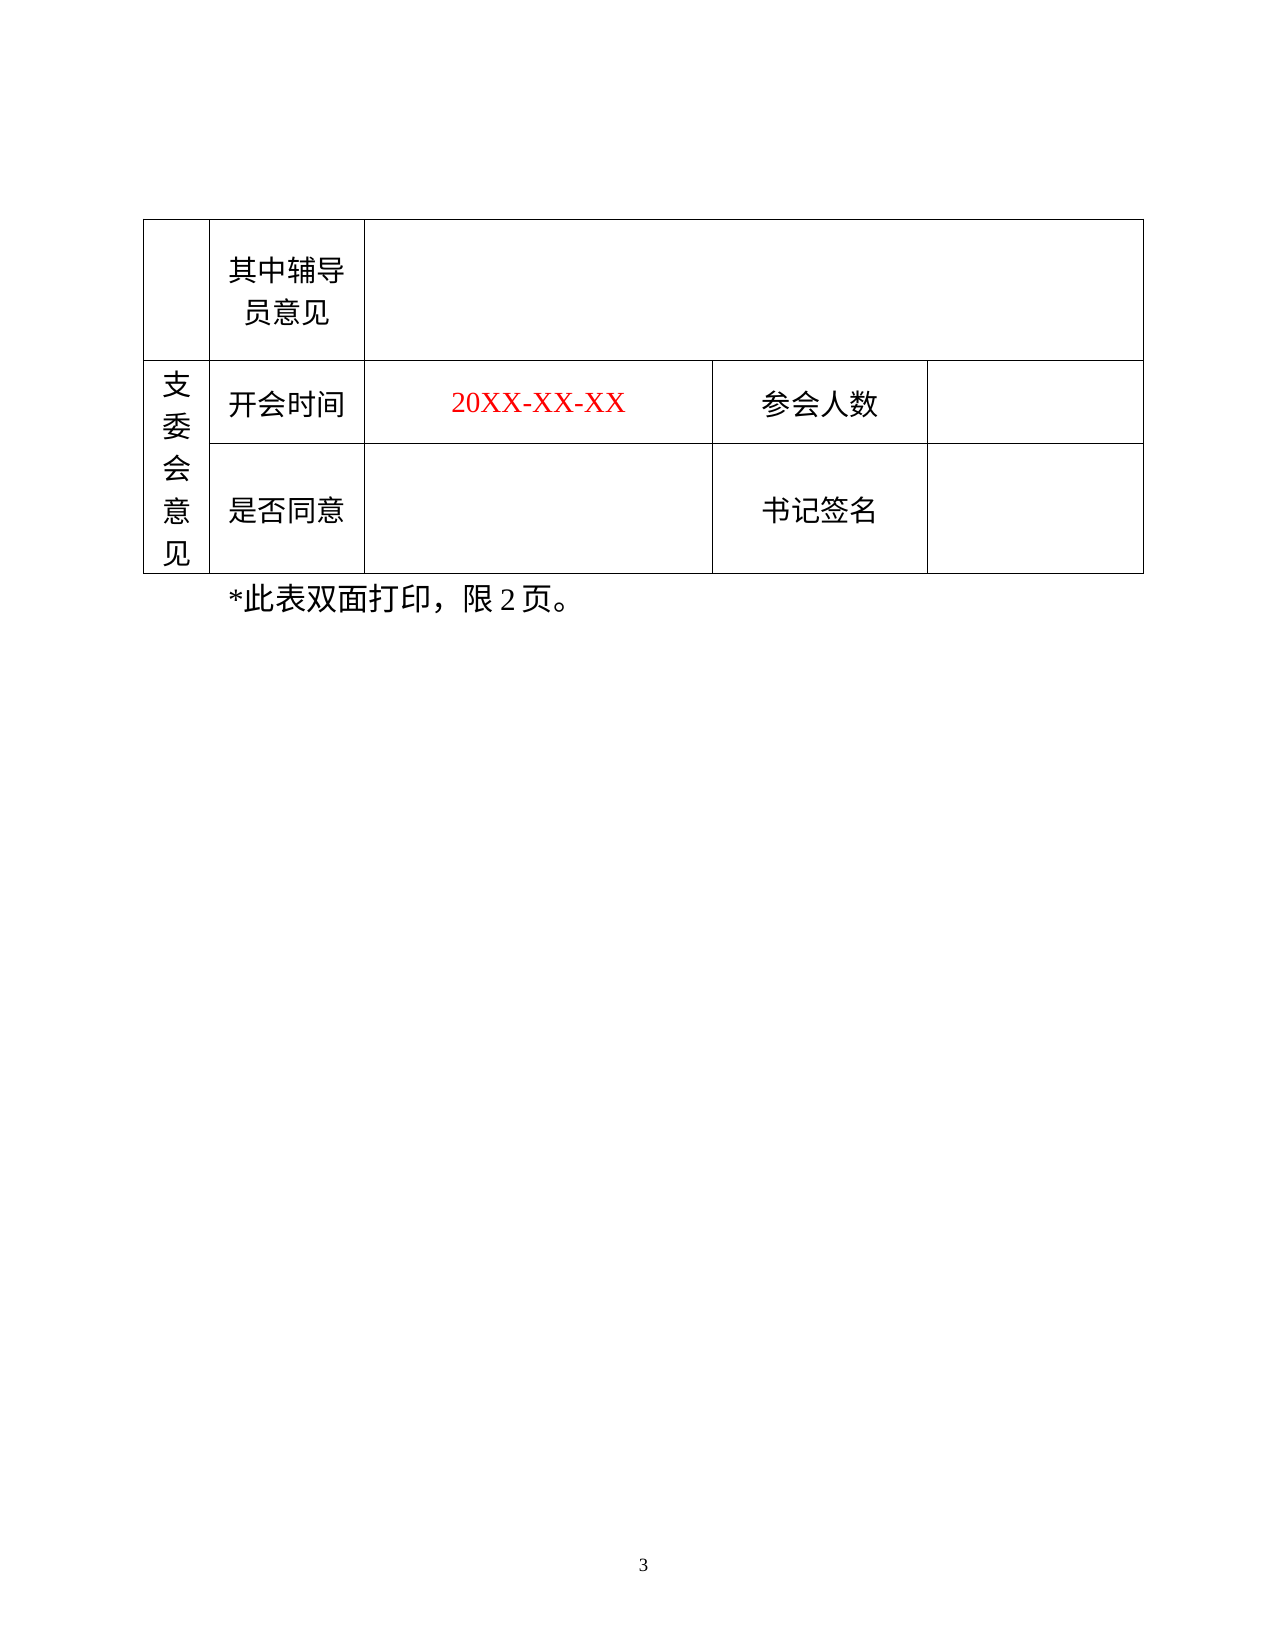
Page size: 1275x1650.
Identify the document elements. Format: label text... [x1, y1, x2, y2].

table_cell 开会时间 [210, 361, 364, 443]
table_cell 其中辅导员意见 [210, 220, 364, 360]
table_cell 书记签名 [713, 444, 927, 573]
text *此表双面打印，限2页。 [165, 574, 1121, 619]
table_cell [928, 444, 1143, 573]
table_cell [365, 220, 1143, 360]
table_cell 支委会意见 [144, 361, 209, 573]
table_cell [928, 361, 1143, 443]
table_cell [365, 444, 712, 573]
table_cell 是否同意 [210, 444, 364, 573]
table_cell 20XX-XX-XX [365, 361, 712, 443]
table_cell 参会人数 [713, 361, 927, 443]
